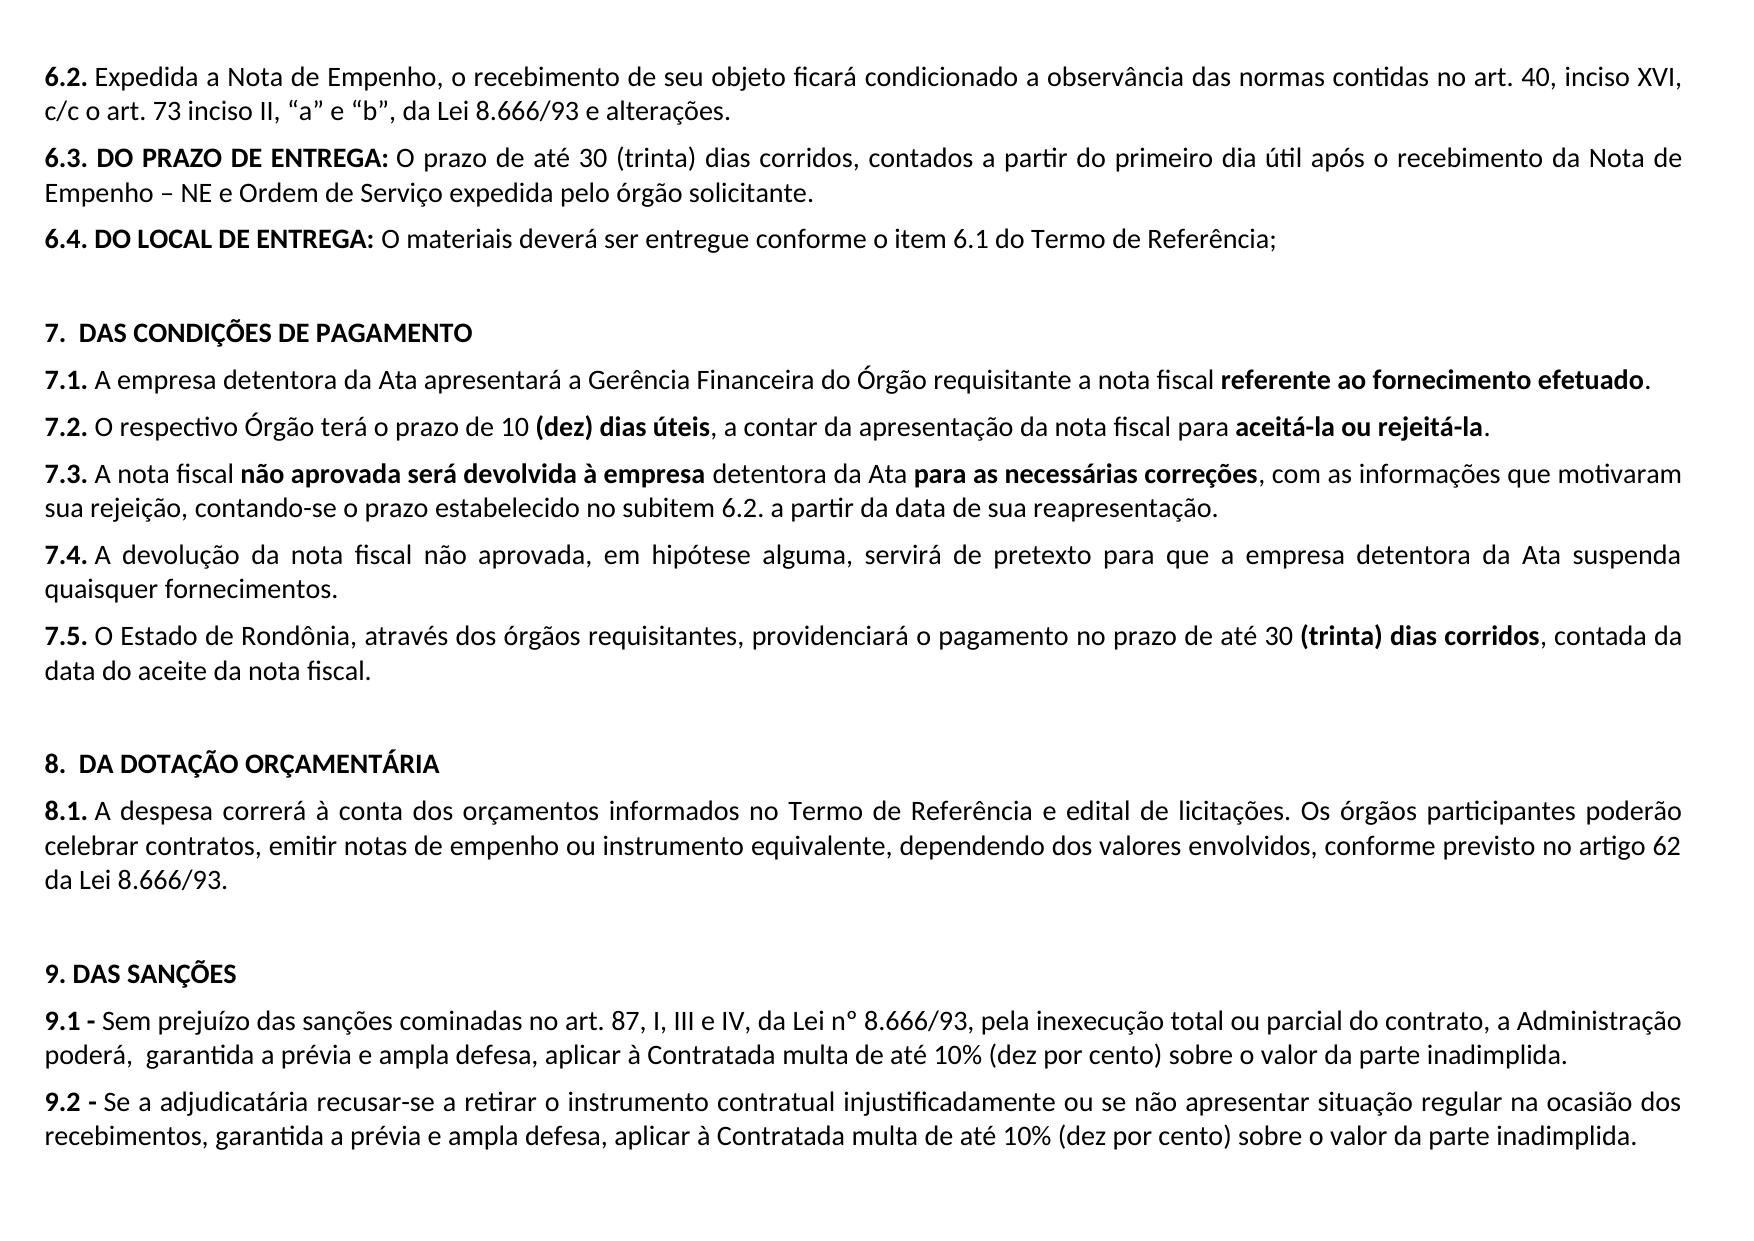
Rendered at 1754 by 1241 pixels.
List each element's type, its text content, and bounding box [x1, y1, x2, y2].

text 8.1. A despesa correrá à conta dos orçamentos informados no Termo de Referência e edital de licitações. Os órgãos participantes poderão celebrar contratos, emitir notas de empenho ou instrumento equivalente, dependendo dos valores envolvidos, conforme previsto no artigo 62 da Lei 8.666/93. [44, 793, 1682, 897]
text 8. DA DOTAÇÃO ORÇAMENTÁRIA [44, 747, 1682, 781]
text 7.5. O Estado de Rondônia, através dos órgãos requisitantes, providenciará o pagamento no prazo de até 30 (trinta) dias corridos, contada da data do aceite da nota fiscal. [44, 618, 1682, 687]
text 7. DAS CONDIÇÕES DE PAGAMENTO [44, 315, 1682, 350]
text 7.2. O respectivo Órgão terá o prazo de 10 (dez) dias úteis, a contar da apresentação da nota fiscal para aceitá-la ou rejeitá-la. [44, 409, 1682, 443]
text 6.4. DO LOCAL DE ENTREGA: O materiais deverá ser entregue conforme o item 6.1 do Termo de Referência; [44, 222, 1682, 256]
text 7.3. A nota fiscal não aprovada será devolvida à empresa detentora da Ata para as necessárias correções, com as informações que motivaram sua rejeição, contando-se o prazo estabelecido no subitem 6.2. a partir da data de sua reapresentação. [44, 456, 1682, 525]
text 9. DAS SANÇÕES [44, 956, 1682, 990]
text 7.1. A empresa detentora da Ata apresentará a Gerência Financeira do Órgão requisitante a nota fiscal referente ao fornecimento efetuado. [44, 362, 1682, 397]
text 7.4. A devolução da nota fiscal não aprovada, em hipótese alguma, servirá de pretexto para que a empresa detentora da Ata suspenda quaisquer fornecimentos. [44, 537, 1682, 606]
text 6.2. Expedida a Nota de Empenho, o recebimento de seu objeto ficará condicionado a observância das normas contidas no art. 40, inciso XVI, c/c o art. 73 inciso II, “a” e “b”, da Lei 8.666/93 e alterações. [44, 59, 1682, 128]
text 9.1 - Sem prejuízo das sanções cominadas no art. 87, I, III e IV, da Lei nº 8.666/93, pela inexecução total ou parcial do contrato, a Administração poderá, garantida a prévia e ampla defesa, aplicar à Contratada multa de até 10% (dez por cento) sobre o valor da parte inadimplida. [44, 1003, 1682, 1072]
text 9.2 - Se a adjudicatária recusar-se a retirar o instrumento contratual injustificadamente ou se não apresentar situação regular na ocasião dos recebimentos, garantida a prévia e ampla defesa, aplicar à Contratada multa de até 10% (dez por cento) sobre o valor da parte inadimplida. [44, 1084, 1682, 1153]
text 6.3. DO PRAZO DE ENTREGA: O prazo de até 30 (trinta) dias corridos, contados a partir do primeiro dia útil após o recebimento da Nota de Empenho – NE e Ordem de Serviço expedida pelo órgão solicitante. [44, 140, 1682, 209]
